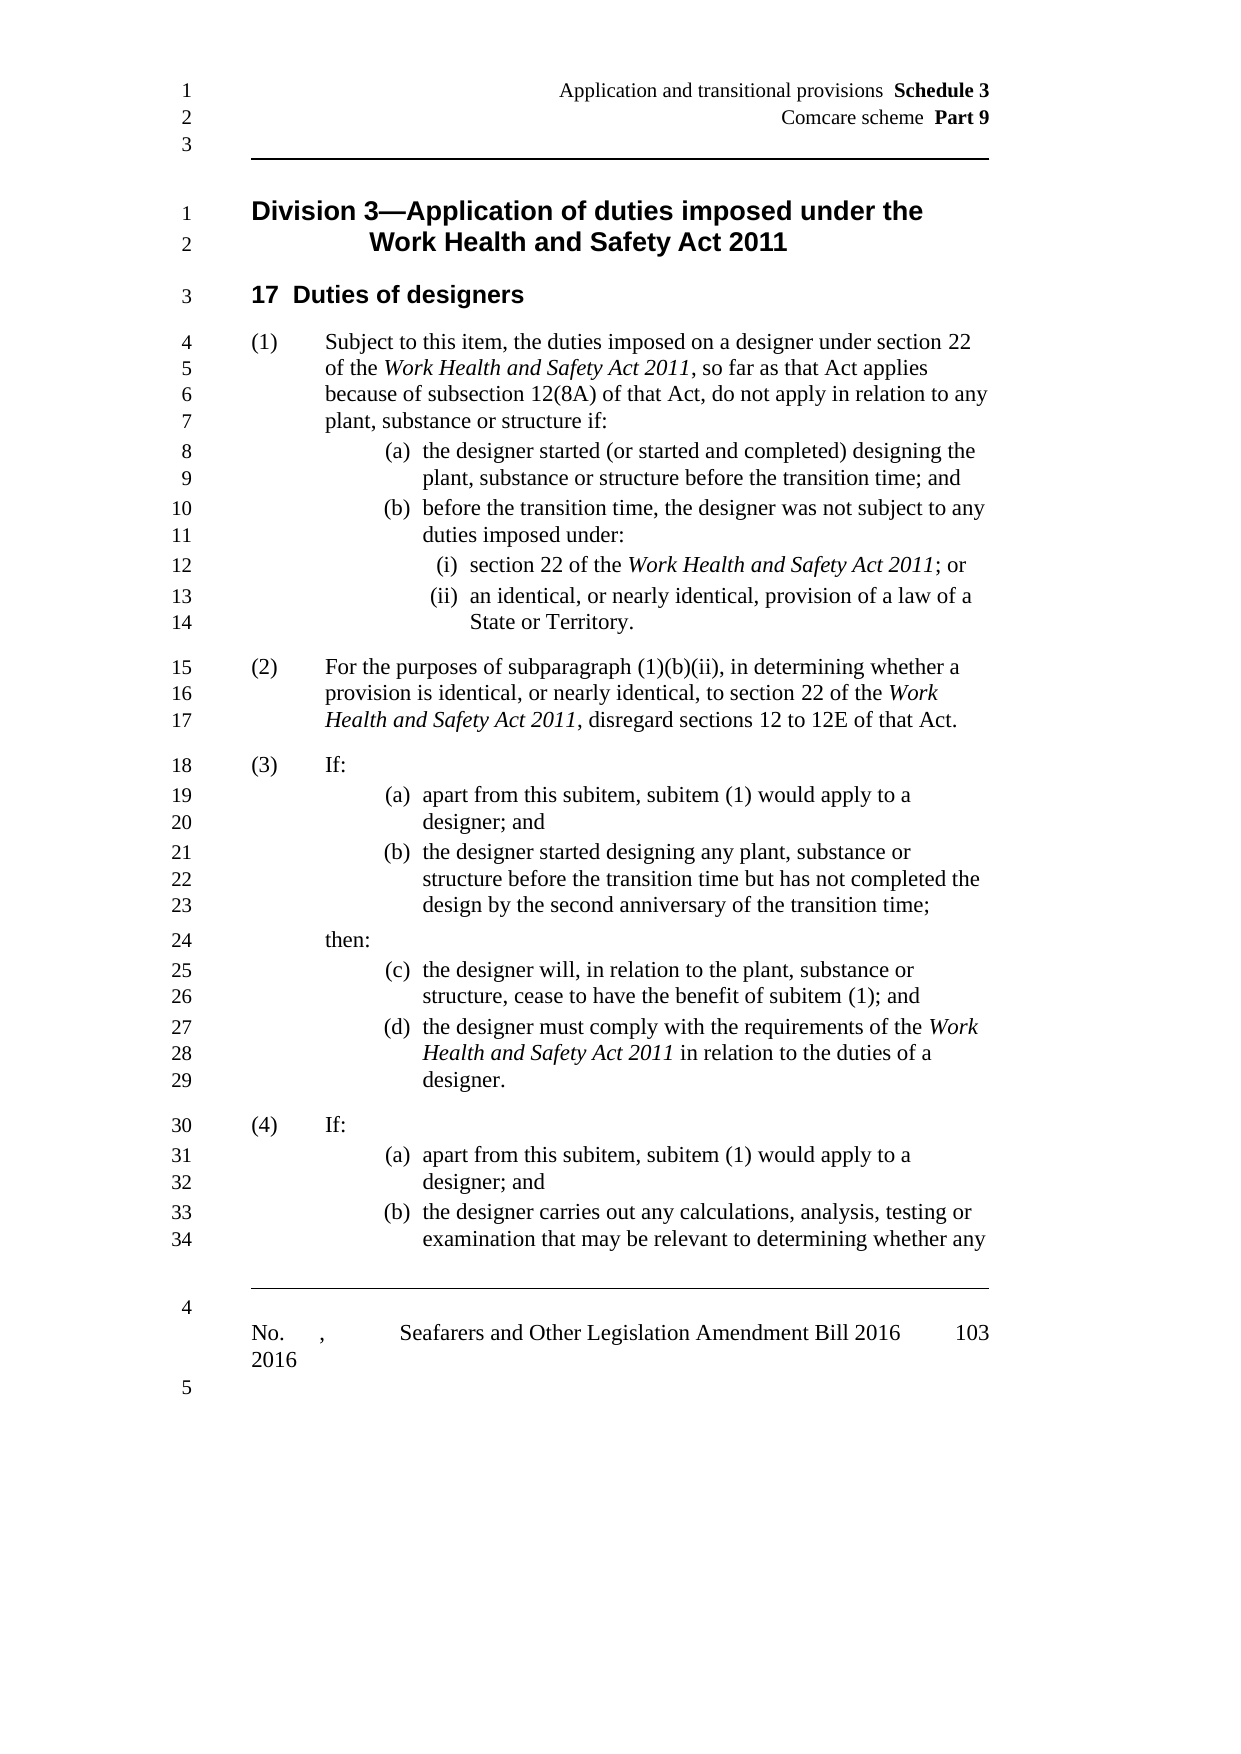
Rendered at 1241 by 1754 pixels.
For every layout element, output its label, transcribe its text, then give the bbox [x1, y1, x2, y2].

text (3) If: [251, 751, 989, 777]
text then: [325, 926, 989, 952]
text (i) section 22 of the Work Health and Safety Act 2011; or [251, 551, 989, 577]
text (d) the designer must comply with the requirements of the Work Health and Safety Act 2011 in relation to the duties of a designer. [251, 1013, 989, 1092]
text (a) apart from this subitem, subitem (1) would apply to a designer; and [251, 781, 989, 834]
text (a) apart from this subitem, subitem (1) would apply to a designer; and [251, 1141, 989, 1194]
text Division 3—Application of duties imposed under the Work Health and Safety Act 2011 [251, 195, 989, 257]
text (b) before the transition time, the designer was not subject to any duties imposed under: [251, 494, 989, 547]
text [251, 1198, 989, 1251]
text (c) the designer will, in relation to the plant, substance or structure, cease to have the benefit of subitem (1); and [251, 956, 989, 1009]
text (1) Subject to this item, the duties imposed on a designer under section 22 of the Work Health and Safety Act 2011, so far as that Act applies because of subsection 12(8A) of that Act, do not apply in relation to any plant, substance or structure if: [251, 328, 989, 433]
text 17 Duties of designers [251, 280, 989, 309]
text (b) the designer started designing any plant, substance or structure before the transition time but has not completed the design by the second anniversary of the transition time; [251, 838, 989, 917]
text (4) If: [251, 1111, 989, 1137]
text (a) the designer started (or started and completed) designing the plant, substance or structure before the transition time; and [251, 437, 989, 490]
text (ii) an identical, or nearly identical, provision of a law of a State or Territory. [251, 582, 989, 634]
text (2) For the purposes of subparagraph (1)(b)(ii), in determining whether a provision is identical, or nearly identical, to section 22 of the Work Health and Safety Act 2011, disregard sections 12 to 12E of that Act. [251, 653, 989, 732]
